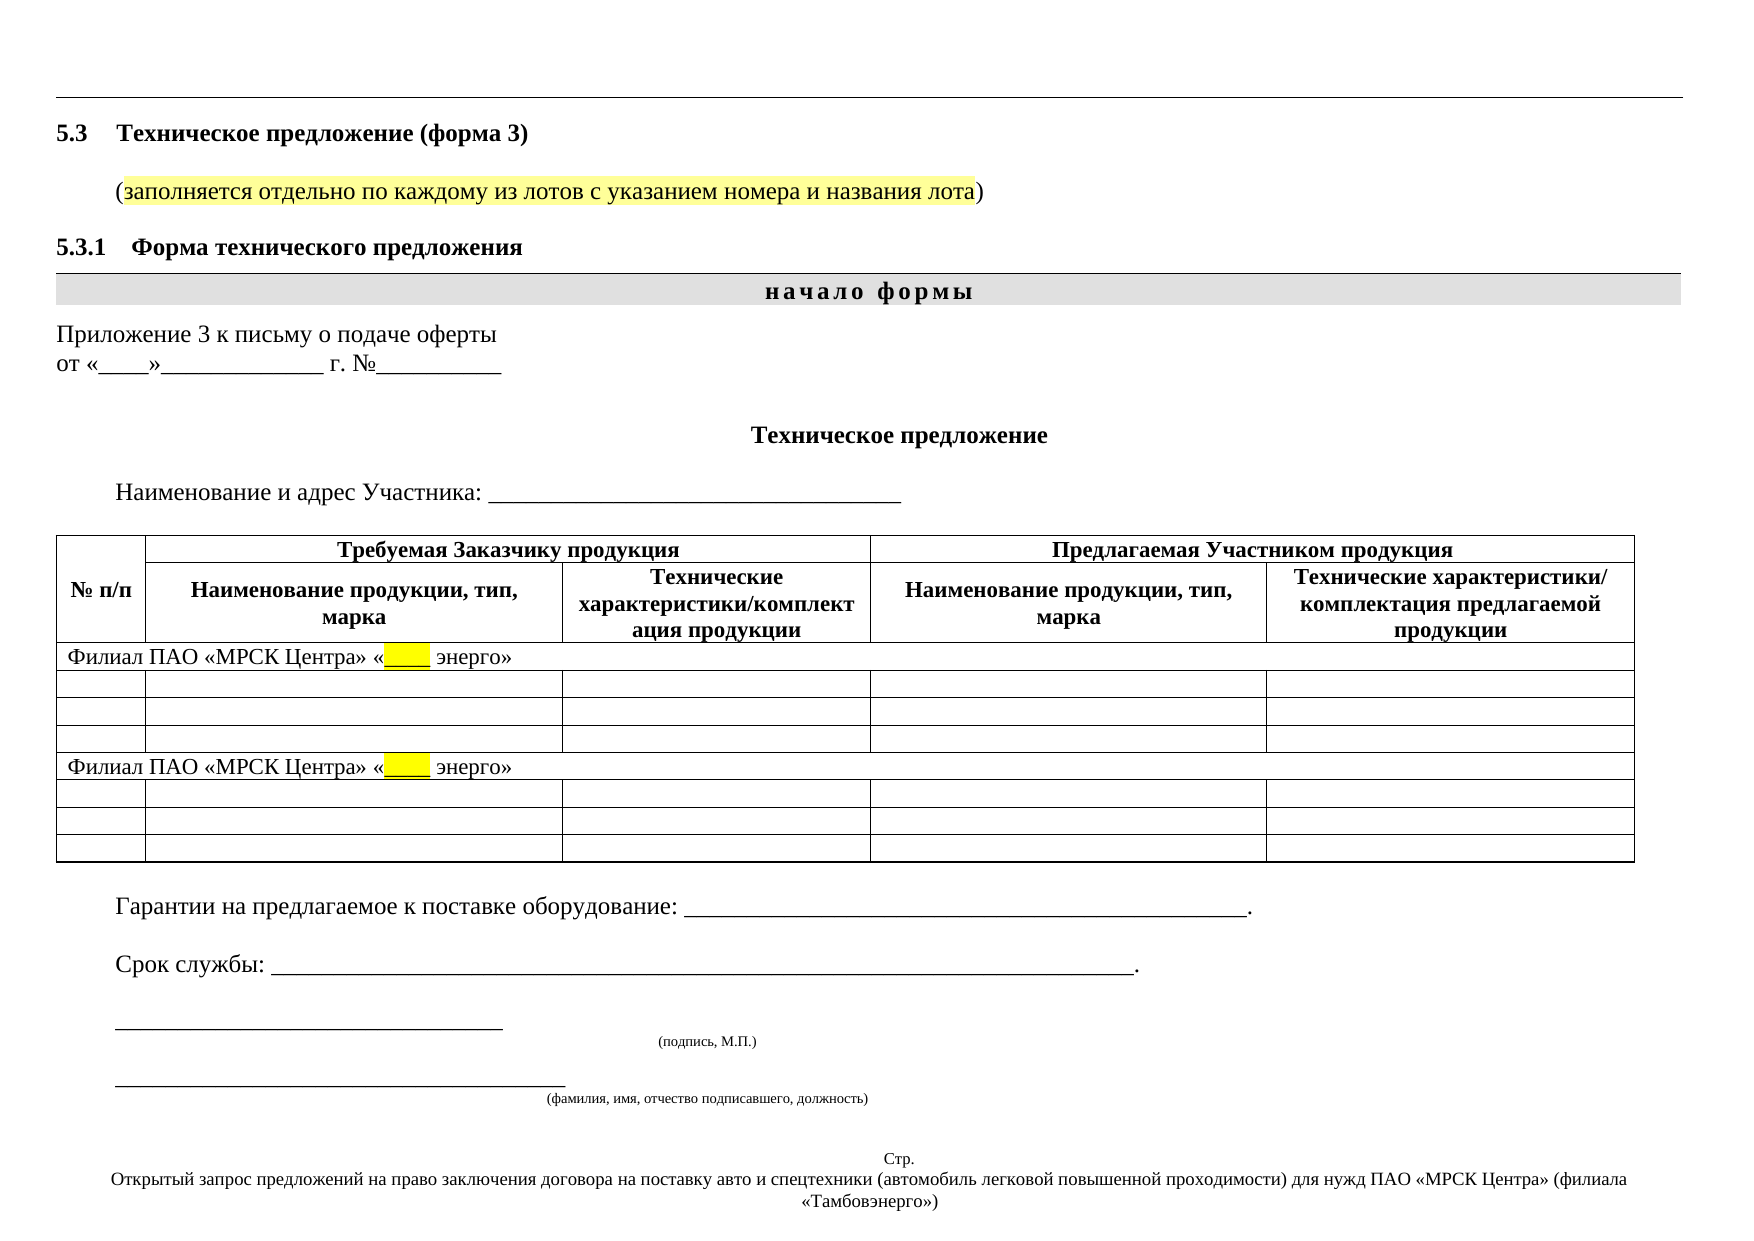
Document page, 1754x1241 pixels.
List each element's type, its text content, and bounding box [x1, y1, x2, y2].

table_cell [563, 780, 870, 807]
subtitle Форма технического предложения [56, 232, 1683, 260]
table_cell [871, 835, 1266, 861]
text ____________________________________ [56, 1061, 1683, 1090]
text (подпись, М.П.) [56, 1033, 1299, 1061]
table_cell [146, 726, 562, 752]
text Срок службы: _____________________________________________________________________. [56, 949, 1683, 977]
table_cell [563, 726, 870, 752]
table_cell [57, 698, 145, 724]
text Техническое предложение [56, 420, 1683, 448]
table_cell [146, 808, 562, 834]
table_cell Наименование продукции, тип, марка [146, 563, 562, 642]
table_cell [1267, 698, 1634, 724]
text (фамилия, имя, отчество подписавшего, должность) [56, 1090, 1299, 1119]
table_cell [57, 835, 145, 861]
table_cell [871, 780, 1266, 807]
table_cell Филиал ПАО «МРСК Центра» «____ энерго» [430, 753, 1634, 779]
subtitle Техническое предложение (форма 3) [56, 118, 1683, 147]
table_cell Технические характеристики/ комплектация предлагаемой продукции [1267, 563, 1634, 642]
table_cell Филиал ПАО «МРСК Центра» «____ энерго» [430, 643, 1634, 670]
text (заполняется отдельно по каждому из лотов с указанием номера и названия лота) [975, 176, 1683, 205]
text _______________________________ [56, 1004, 1683, 1033]
table_header Предлагаемая Участником продукция [871, 536, 1634, 562]
table_cell [563, 671, 870, 697]
table_cell Филиал ПАО «МРСК Центра» «____ энерго» [57, 643, 384, 670]
table_cell [57, 780, 145, 807]
table_cell Технические характеристики/комплектация продукции [563, 563, 870, 642]
table_cell [871, 698, 1266, 724]
table_cell [563, 698, 870, 724]
table_cell [146, 698, 562, 724]
text Наименование и адрес Участника: _________________________________ [56, 477, 1683, 506]
table_cell [563, 835, 870, 861]
table_cell [57, 671, 145, 697]
table_header № п/п [57, 536, 145, 642]
table_cell [1267, 780, 1634, 807]
table_cell [871, 808, 1266, 834]
text Гарантии на предлагаемое к поставке оборудование: _____________________________________________. [56, 891, 1683, 920]
table_header Требуемая Заказчику продукция [146, 536, 870, 562]
table_cell [146, 835, 562, 861]
text Приложение 3 к письму о подаче оферты от «____»_____________ г. №__________ [56, 319, 1683, 377]
table_cell Наименование продукции, тип, марка [871, 563, 1266, 642]
table_cell [1267, 835, 1634, 861]
table_cell [146, 780, 562, 807]
table_cell Филиал ПАО «МРСК Центра» «____ энерго» [57, 753, 384, 779]
table_cell [1267, 726, 1634, 752]
table_cell [146, 671, 562, 697]
table_cell [871, 671, 1266, 697]
table_cell [563, 808, 870, 834]
table_cell [57, 726, 145, 752]
table_cell [871, 726, 1266, 752]
table_cell [1267, 671, 1634, 697]
text начало формы [56, 274, 1681, 305]
table_cell [57, 808, 145, 834]
table_cell [1267, 808, 1634, 834]
